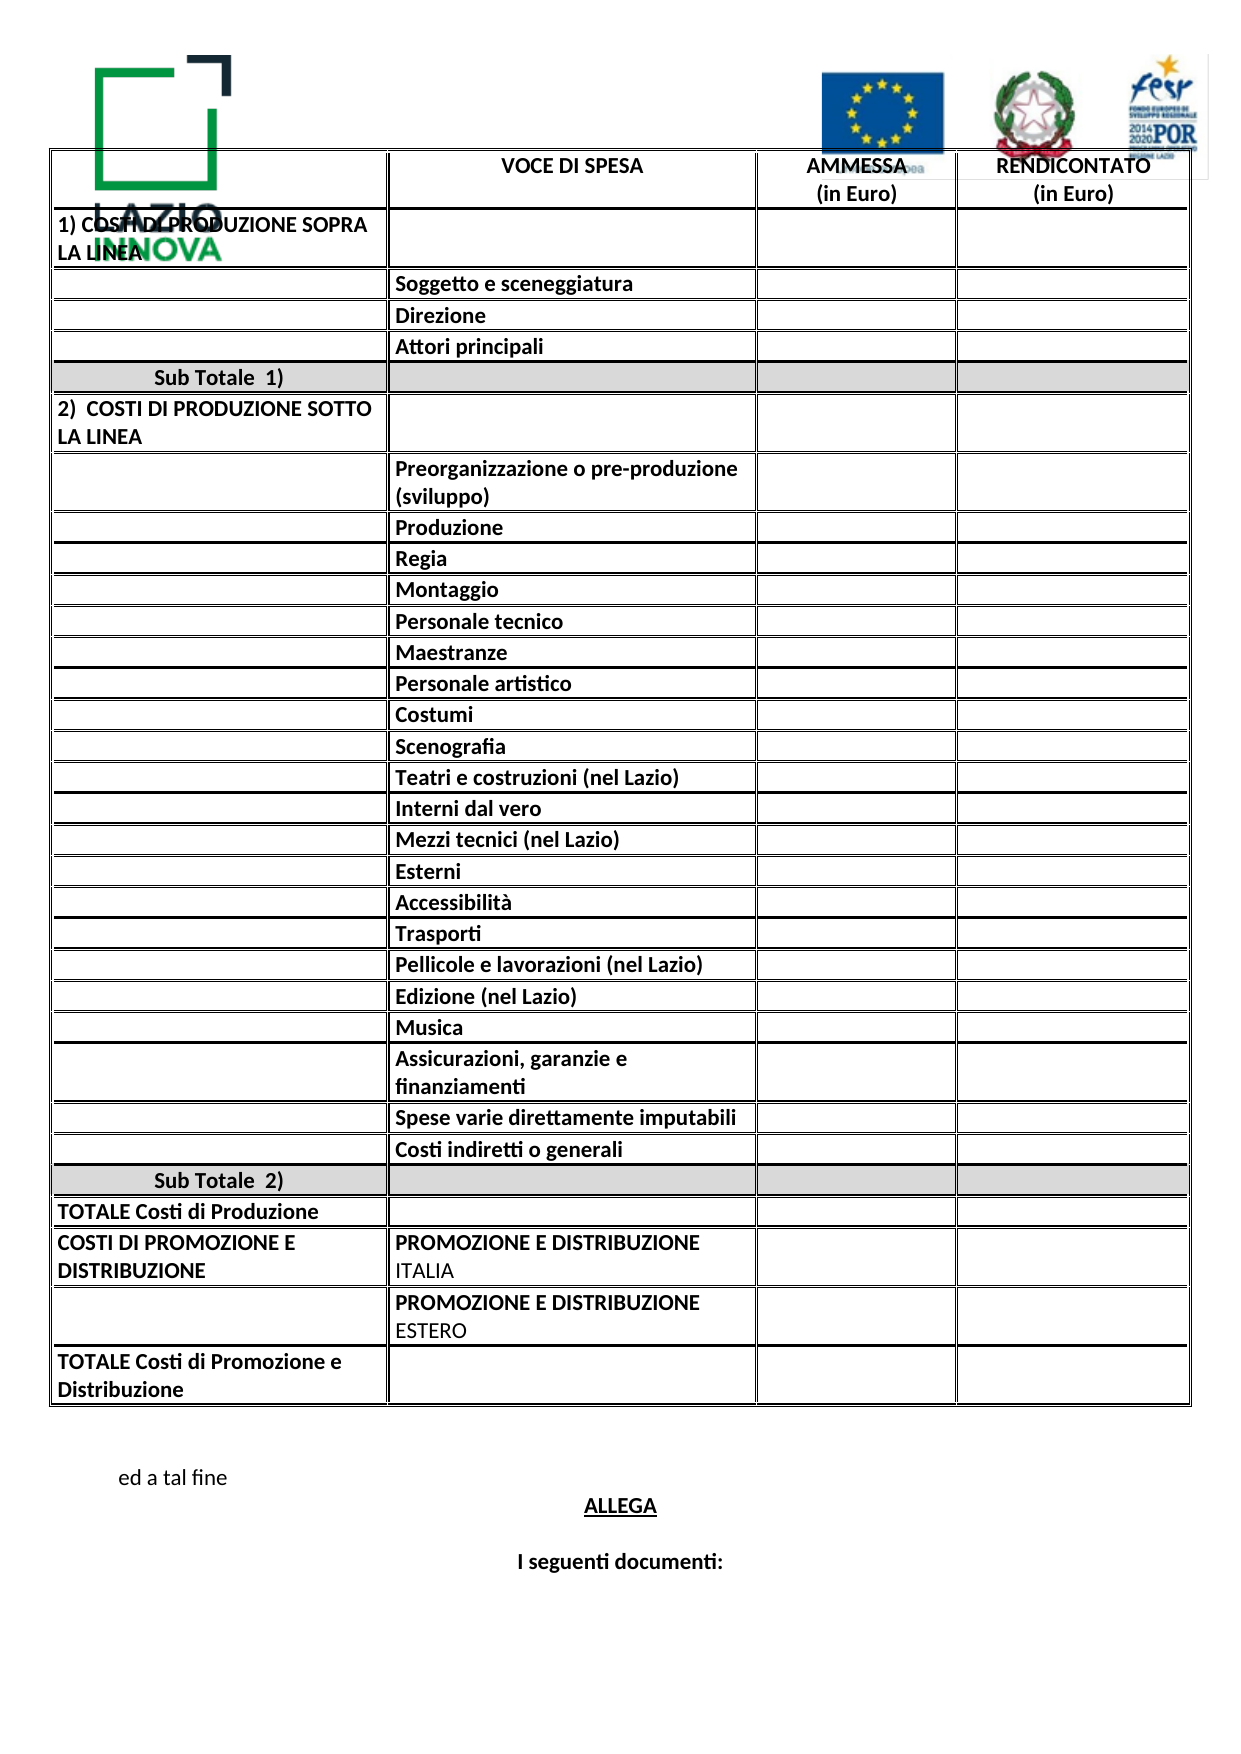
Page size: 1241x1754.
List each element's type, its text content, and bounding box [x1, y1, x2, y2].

table_cell [958, 391, 1189, 451]
table_cell [957, 451, 1190, 510]
table_cell [958, 854, 1189, 885]
table_cell [758, 576, 955, 603]
table_cell [758, 607, 955, 635]
table_cell [52, 822, 386, 853]
table_cell [758, 1198, 955, 1225]
table_cell Direzione [390, 301, 755, 329]
table_cell TOTALE Costi di Promozione e Distribuzione [52, 1344, 388, 1403]
table_cell [957, 329, 1190, 360]
table_cell [958, 791, 1189, 822]
table_cell [957, 510, 1190, 541]
table_cell [758, 1229, 955, 1284]
table_cell [958, 541, 1189, 572]
table_cell [758, 210, 955, 266]
table_cell [52, 604, 386, 635]
text ed a tal fine [118, 1463, 1122, 1491]
table_cell [758, 669, 955, 697]
table_cell Musica [390, 1013, 755, 1041]
table_cell Edizione (nel Lazio) [390, 982, 755, 1010]
table_cell [758, 888, 955, 916]
table_cell [390, 363, 755, 391]
table_cell 1) COSTI DI PRODUZIONE SOPRA LA LINEA [52, 207, 386, 266]
table_cell [52, 541, 386, 572]
table_cell Preorganizzazione o pre-produzione (sviluppo) [390, 454, 755, 510]
table_cell Trasporti [390, 919, 755, 947]
table_cell [758, 638, 955, 666]
table_cell PROMOZIONE E DISTRIBUZIONE ESTERO [390, 1288, 755, 1344]
table_cell [957, 885, 1190, 916]
table_cell [50, 1010, 388, 1041]
table_cell [758, 270, 955, 297]
picture [821, 54, 1210, 183]
table_cell [958, 1100, 1189, 1132]
table_cell [758, 701, 955, 728]
table_cell [758, 1044, 955, 1100]
table_cell [758, 794, 955, 822]
table_cell [757, 1347, 957, 1403]
table_cell [758, 454, 955, 510]
table_cell [758, 1104, 955, 1132]
table_cell Costi indiretti o generali [390, 1135, 755, 1163]
table_cell [52, 791, 386, 822]
table_cell Sub Totale 2) [50, 1163, 386, 1194]
table_cell [957, 635, 1190, 666]
table_cell [52, 979, 386, 1010]
table_cell [758, 1166, 955, 1194]
table_cell [957, 1132, 1190, 1163]
table_cell [957, 1010, 1190, 1041]
table_cell Produzione [390, 513, 755, 541]
table_cell Mezzi tecnici (nel Lazio) [390, 826, 755, 853]
table_cell [958, 697, 1189, 728]
table_cell [52, 1041, 386, 1100]
picture [94, 55, 233, 148]
table_header IMPORTO RENDICONTATO (in Euro) [957, 151, 1189, 207]
table_cell [758, 919, 955, 947]
table_cell Soggetto e sceneggiatura [390, 270, 755, 297]
table_cell [50, 510, 388, 541]
table_cell COSTI DI PROMOZIONE E DISTRIBUZIONE [52, 1225, 386, 1284]
table_cell [958, 1225, 1189, 1284]
subtitle I seguenti documenti: [118, 1547, 1122, 1575]
table_cell [50, 635, 388, 666]
table_cell [758, 857, 955, 885]
table_cell [758, 301, 955, 329]
table_cell Costumi [390, 701, 755, 728]
table_cell [758, 732, 955, 760]
table_cell [958, 298, 1189, 329]
table_cell [50, 885, 388, 916]
table_cell [52, 854, 386, 885]
table_cell Sub Totale 1) [52, 360, 386, 391]
table_cell [758, 982, 955, 1010]
table_cell Accessibilità [390, 888, 755, 916]
table_cell [52, 572, 386, 603]
table_cell [958, 207, 1189, 266]
table_cell [957, 1344, 1189, 1403]
table_cell [52, 916, 386, 947]
table_cell [50, 1132, 388, 1163]
table_cell [52, 697, 386, 728]
table_cell Interni dal vero [390, 794, 755, 822]
table_cell [758, 513, 955, 541]
table_cell [388, 1347, 757, 1403]
table_cell Scenografia [390, 732, 755, 760]
table_cell [52, 266, 386, 297]
table_cell [50, 760, 388, 791]
table_cell [758, 763, 955, 791]
table_cell [50, 451, 388, 510]
table_cell Personale tecnico [390, 607, 755, 635]
table_cell TOTALE Costi di Produzione [52, 1194, 386, 1225]
table_cell [958, 916, 1189, 947]
table_cell [958, 979, 1189, 1010]
table_cell [758, 1013, 955, 1041]
table_cell [758, 826, 955, 853]
table_cell [758, 951, 955, 978]
table_cell 2) COSTI DI PRODUZIONE SOTTO LA LINEA [52, 391, 386, 451]
table_cell [52, 1285, 386, 1344]
table_cell Pellicole e lavorazioni (nel Lazio) [390, 951, 755, 978]
table_cell [958, 947, 1189, 978]
table_cell [958, 1163, 1190, 1194]
table_cell [758, 1288, 955, 1344]
table_cell [958, 360, 1189, 391]
table_cell [52, 1100, 386, 1132]
table_cell [52, 729, 386, 760]
text ALLEGA [118, 1491, 1122, 1519]
table_cell [390, 210, 755, 266]
table_cell [958, 604, 1189, 635]
table_cell Regia [390, 544, 755, 572]
table_cell Assicurazioni, garanzie e finanziamenti [390, 1044, 755, 1100]
table_cell [958, 1194, 1189, 1225]
table_cell [957, 760, 1190, 791]
table_cell [958, 1285, 1189, 1344]
table_cell [758, 332, 955, 360]
table_cell [958, 1041, 1189, 1100]
table_cell [958, 666, 1189, 697]
table_cell [758, 395, 955, 451]
table_cell Spese varie direttamente imputabili [390, 1104, 755, 1132]
table_cell Teatri e costruzioni (nel Lazio) [390, 763, 755, 791]
table_cell [52, 666, 386, 697]
table_cell Maestranze [390, 638, 755, 666]
table_cell [958, 266, 1189, 297]
table_header VOCE DI SPESA [388, 151, 757, 207]
table_cell [758, 544, 955, 572]
table_cell [958, 729, 1189, 760]
table_cell [390, 395, 755, 451]
table_cell Personale artistico [390, 669, 755, 697]
table_cell [958, 572, 1189, 603]
table_cell [390, 1198, 755, 1225]
table_cell [52, 947, 386, 978]
table_cell Attori principali [390, 332, 755, 360]
table_cell [50, 329, 388, 360]
table_cell Esterni [390, 857, 755, 885]
table_cell Montaggio [390, 576, 755, 603]
table_header SPESA AMMESSA (in Euro) [757, 151, 957, 207]
table_cell [52, 298, 386, 329]
table_cell PROMOZIONE E DISTRIBUZIONE ITALIA [390, 1229, 755, 1284]
table_cell [758, 1135, 955, 1163]
table_cell [958, 822, 1189, 853]
table_cell [390, 1166, 755, 1194]
table_header TIPOLOGIA DI INVESTIMENTO [50, 149, 388, 207]
table_cell [758, 363, 955, 391]
